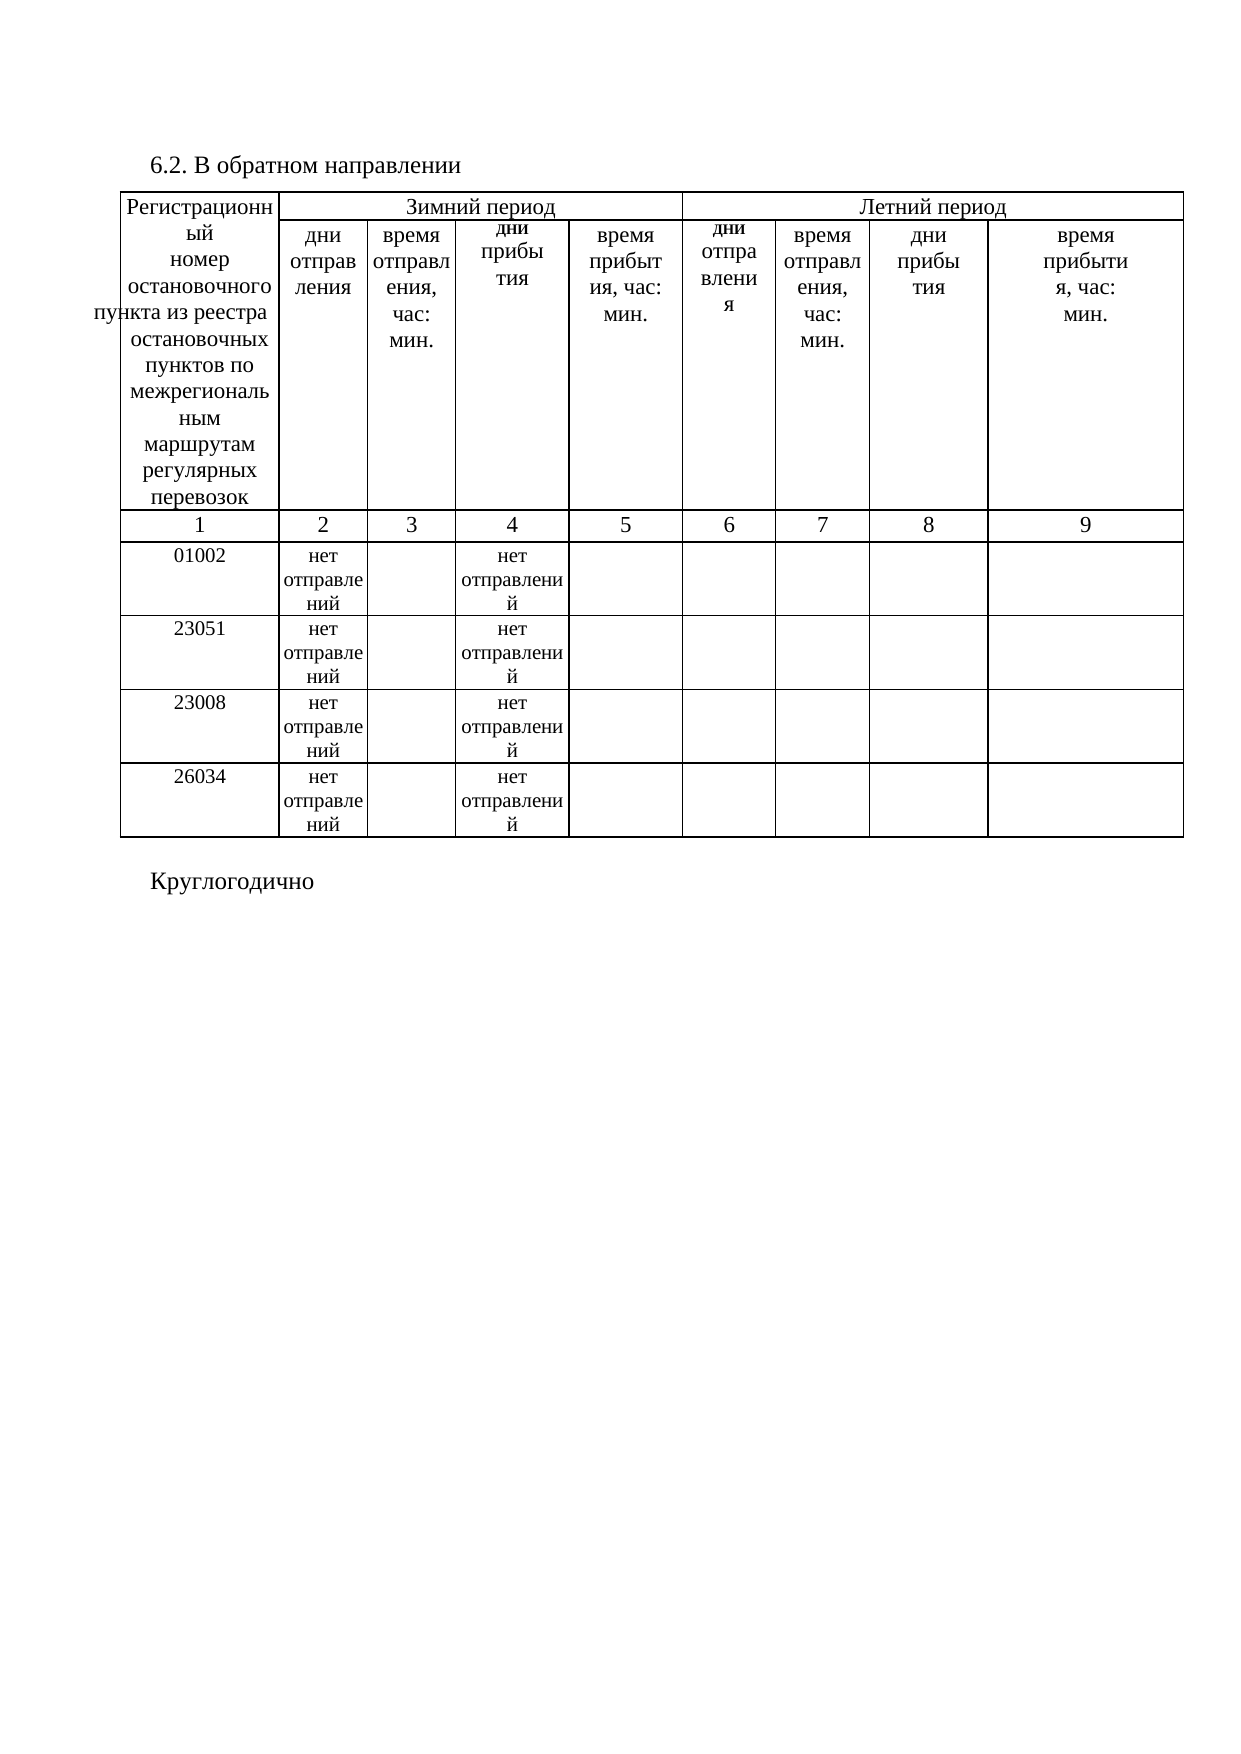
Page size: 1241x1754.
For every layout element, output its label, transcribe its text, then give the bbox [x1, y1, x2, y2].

table_cell время прибыт ия, час: мин. [570, 221, 682, 509]
table_cell 9 [989, 511, 1183, 541]
table_cell нет отправлений [456, 543, 568, 615]
table_cell [870, 690, 987, 762]
text Круглогодично [150, 866, 1090, 895]
table_cell 2 [280, 511, 367, 541]
table_cell нет отправлений [456, 690, 568, 762]
table_cell дни отправ ления [280, 221, 367, 509]
table_cell 4 [456, 511, 568, 541]
table_cell 26034 [121, 764, 278, 836]
table_cell [989, 616, 1183, 688]
table_cell 01002 [121, 543, 278, 615]
table_cell 6 [683, 511, 775, 541]
table_cell 7 [776, 511, 869, 541]
table_cell нет отправлений [280, 764, 367, 836]
table_cell [989, 543, 1183, 615]
table_cell 23008 [121, 690, 278, 762]
table_cell [776, 690, 869, 762]
table_cell ДНИ прибы тия [456, 221, 568, 509]
table_cell [683, 543, 775, 615]
table_cell 3 [368, 511, 455, 541]
table_cell [570, 690, 682, 762]
table_cell [870, 764, 987, 836]
table_cell время прибыти я, час: мин. [989, 221, 1183, 509]
table_cell [368, 690, 455, 762]
table_cell ДНИ отпра влени я [683, 221, 775, 509]
table_cell [870, 543, 987, 615]
table_cell [570, 543, 682, 615]
table_cell нет отправлений [280, 616, 367, 688]
table_cell 23051 [121, 616, 278, 688]
table_cell [683, 690, 775, 762]
table_header Регистрационный номер остановочного пункта из реестра остановочных пунктов по межрегиональным маршрутам регулярных перевозок [121, 193, 278, 509]
table_cell время отправл ения, час: мин. [776, 221, 869, 509]
table_cell [368, 543, 455, 615]
table_cell время отправл ения, час: мин. [368, 221, 455, 509]
table_cell нет отправлений [280, 690, 367, 762]
table_cell [368, 616, 455, 688]
table_cell 1 [121, 511, 278, 541]
table_cell [989, 690, 1183, 762]
table_cell [989, 764, 1183, 836]
table_header Зимний период [280, 193, 682, 219]
table_header Летний период [683, 193, 1183, 219]
table_cell нет отправлений [456, 764, 568, 836]
table_cell [368, 764, 455, 836]
table_cell нет отправлений [280, 543, 367, 615]
table_cell [776, 764, 869, 836]
table_cell нет отправлений [456, 616, 568, 688]
table_cell [683, 764, 775, 836]
table_cell [683, 616, 775, 688]
table_cell 8 [870, 511, 987, 541]
table_cell [870, 616, 987, 688]
table_cell дни прибы тия [870, 221, 987, 509]
table_cell [570, 764, 682, 836]
table_cell [776, 616, 869, 688]
table_cell [776, 543, 869, 615]
table_cell 5 [570, 511, 682, 541]
text 6.2. В обратном направлении [150, 150, 1090, 179]
table_cell [570, 616, 682, 688]
